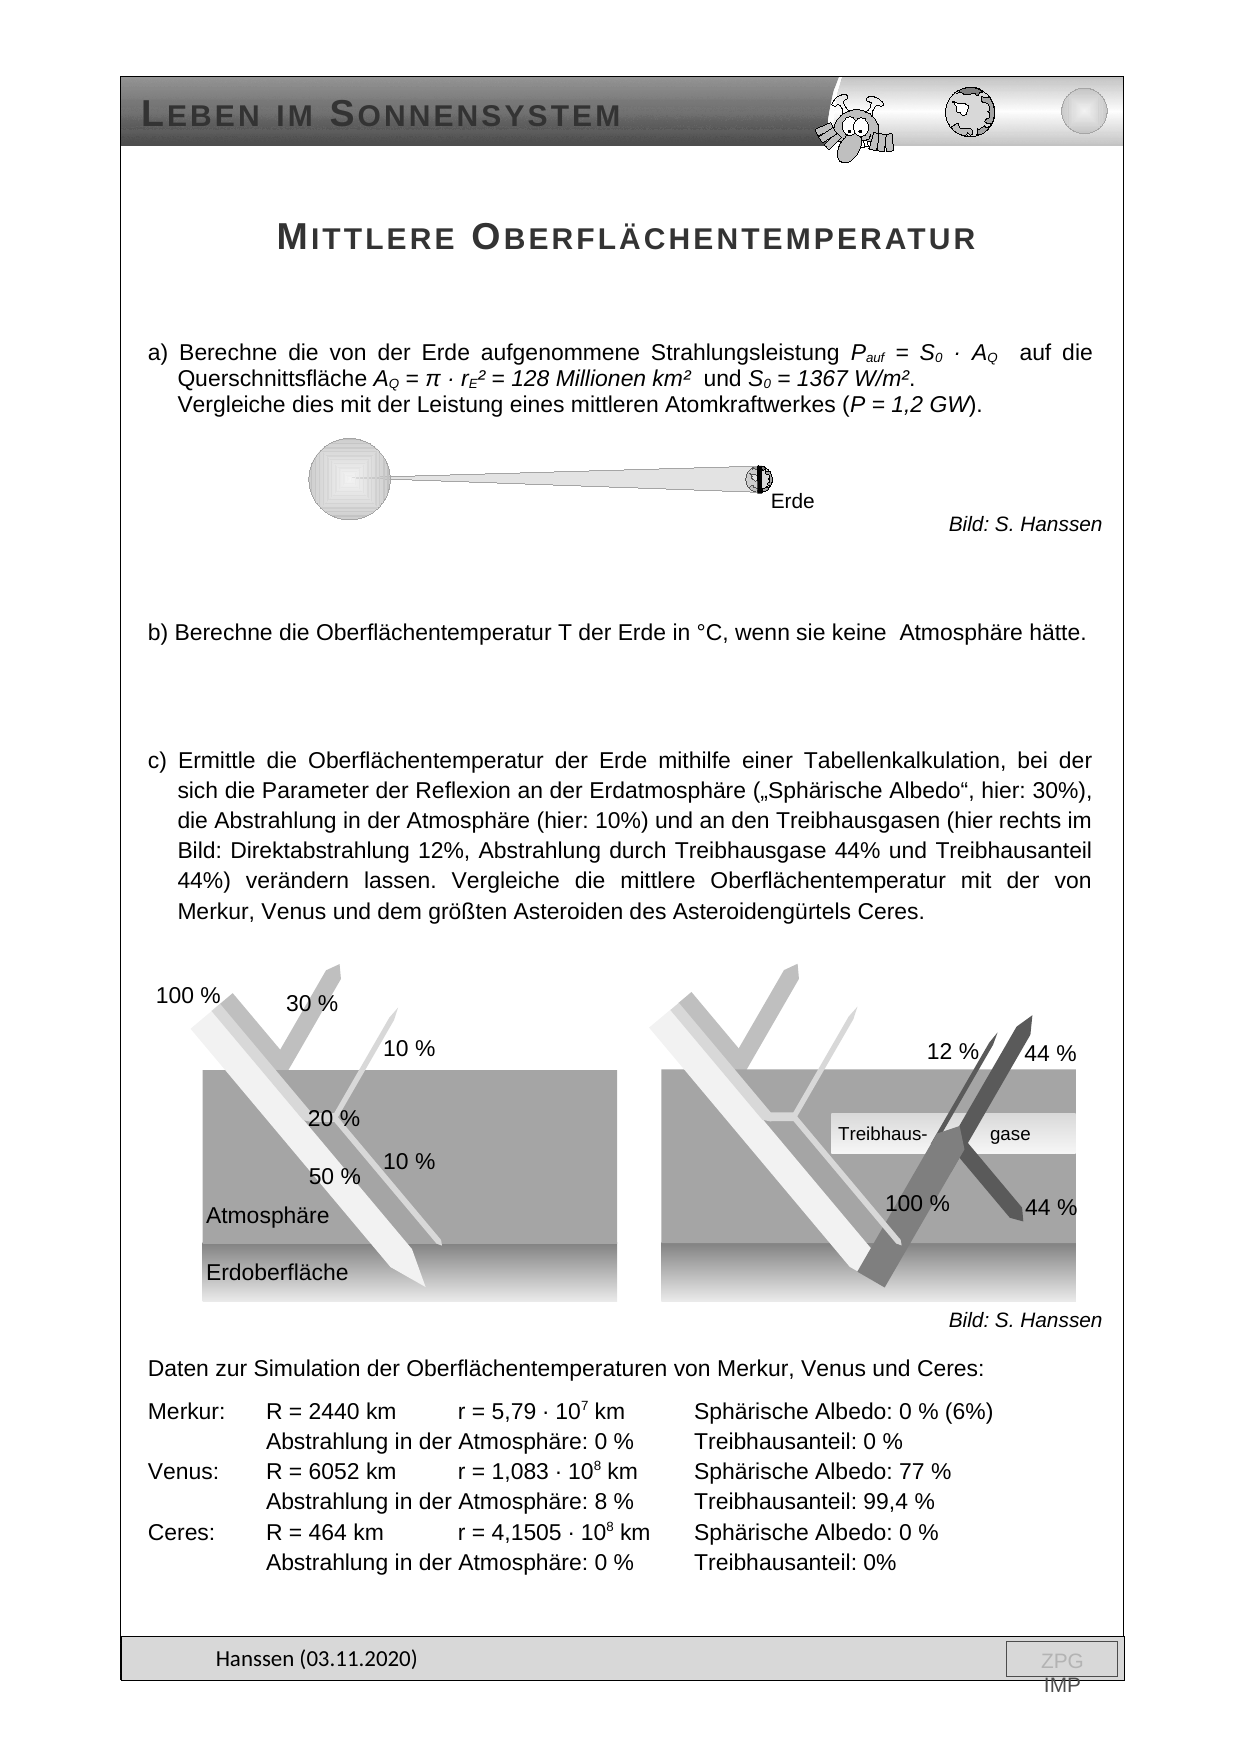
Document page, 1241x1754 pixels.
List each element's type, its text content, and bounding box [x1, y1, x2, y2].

text a) Berechne die von der Erde aufgenommene Strahlungsleistung Pauf = S0 · AQ auf die Querschnittsfläche AQ = π · rE² = 128 Millionen km² und S0 = 1367 W/m². [148, 339, 1093, 391]
text Vergleiche dies mit der Leistung eines mittleren Atomkraftwerkes (P = 1,2 GW). [148, 391, 1093, 418]
text Mittlere Oberflächentemperatur [153, 214, 1093, 257]
text Venus: R = 6052 km r = 1,083 ∙ 108 km Sphärische Albedo: 77 % [148, 1458, 1093, 1484]
text Abstrahlung in der Atmosphäre: 0 % Treibhausanteil: 0 % [148, 1428, 1093, 1454]
text Ceres: R = 464 km r = 4,1505 ∙ 108 km Sphärische Albedo: 0 % [148, 1518, 1093, 1545]
text Abstrahlung in der Atmosphäre: 8 % Treibhausanteil: 99,4 % [148, 1488, 1093, 1515]
text b) Berechne die Oberflächentemperatur T der Erde in °C, wenn sie keine Atmosphäre hätte. [148, 618, 1093, 645]
text Merkur: R = 2440 km r = 5,79 ∙ 107 km Sphärische Albedo: 0 % (6%) [148, 1398, 1093, 1424]
text Abstrahlung in der Atmosphäre: 0 % Treibhausanteil: 0% [148, 1549, 1093, 1575]
text c) Ermittle die Oberflächentemperatur der Erde mithilfe einer Tabellenkalkulation, bei der sich die Parameter der Reflexion an der Erdatmosphäre („Sphärische Albedo“, hier: 30%), die Abstrahlung in der Atmosphäre (hier: 10%) und an den Treibhausgasen (hier rechts im Bild: Direktabstrahlung 12%, Abstrahlung durch Treibhausgase 44% und Treibhausanteil 44%) verändern lassen. Vergleiche die mittlere Oberflächentemperatur mit der von Merkur, Venus und dem größten Asteroiden des Asteroidengürtels Ceres. [148, 747, 1093, 924]
text Daten zur Simulation der Oberflächentemperaturen von Merkur, Venus und Ceres: [148, 1355, 1093, 1381]
